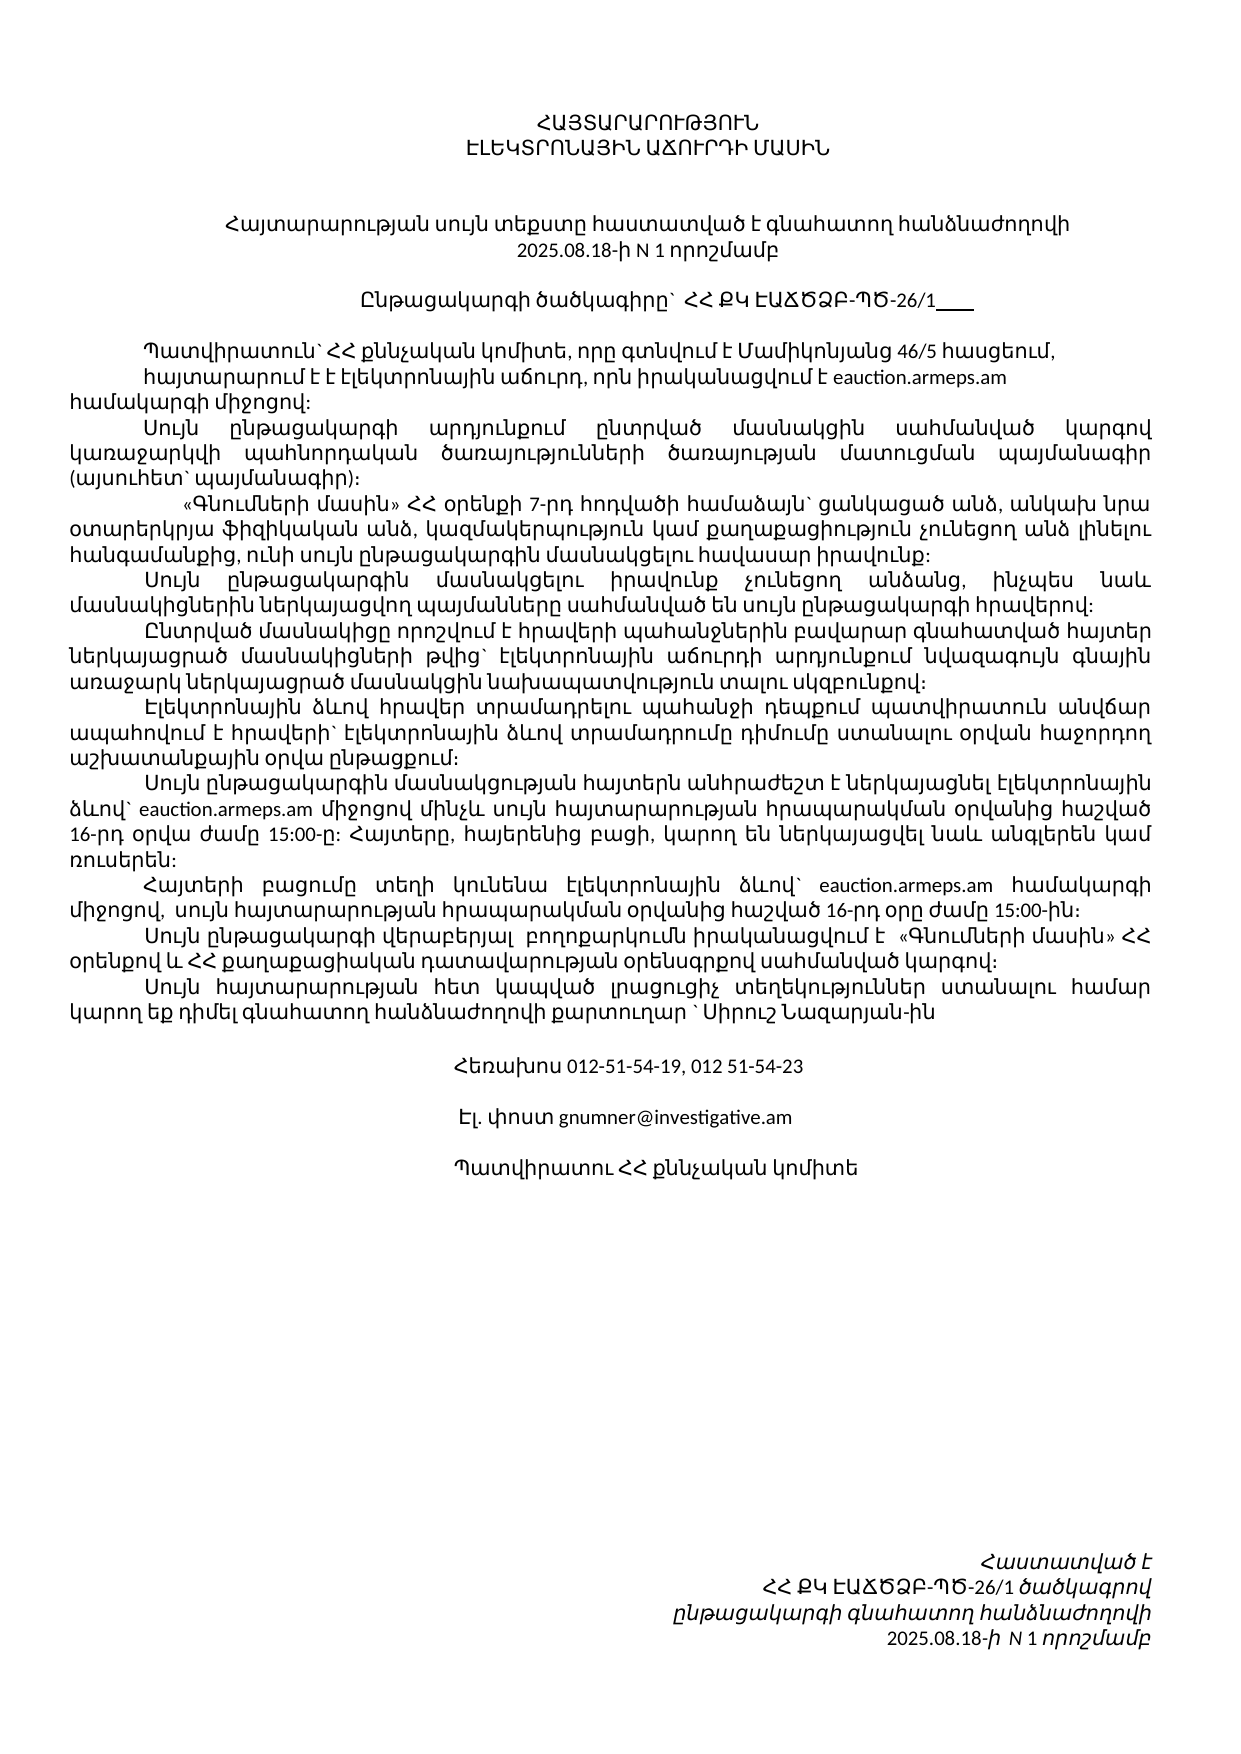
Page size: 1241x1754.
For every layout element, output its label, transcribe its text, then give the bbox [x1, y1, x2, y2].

text Սույն ընթացակարգին մասնակցության հայտերն անհրաժեշտ է ներկայացնել էլեկտրոնային ձևով` eauction.armeps.am միջոցով մինչև սույն հայտարարության հրապարակման օրվանից հաշված 16-րդ օրվա ժամը 15:00-ը: Հայտերը, հայերենից բացի, կարող են ներկայացվել նաև անգլերեն կամ ռուսերեն: [69, 771, 1152, 872]
text Ընտրված մասնակիցը որոշվում է հրավերի պահանջներին բավարար գնահատված հայտեր ներկայացրած մասնակիցների թվից` էլեկտրոնային աճուրդի արդյունքում նվազագույն գնային առաջարկ ներկայացրած մասնակցին նախապատվություն տալու սկզբունքով։ [69, 618, 1152, 694]
text Սույն ընթացակարգին մասնակցելու իրավունք չունեցող անձանց, ինչպես նաև մասնակիցներին ներկայացվող պայմանները սահմանված են սույն ընթացակարգի հրավերով: [69, 567, 1152, 618]
text Սույն ընթացակարգի արդյունքում ընտրված մասնակցին սահմանված կարգով կառաջարկվի պահնորդական ծառայությունների ծառայության մատուցման պայմանագիր (այսուհետ` պայմանագիր)։ [69, 415, 1152, 491]
text Պատվիրատուն` ՀՀ քննչական կոմիտե, որը գտնվում է Մամիկոնյանց 46/5 հասցեում, [69, 338, 1152, 364]
text Սույն ընթացակարգի վերաբերյալ բողոքարկումն իրականացվում է «Գնումների մասին» ՀՀ օրենքով և ՀՀ քաղաքացիական դատավարության օրենսգրքով սահմանված կարգով։ [69, 923, 1152, 974]
text Էլ. փոստ gnumner@investigative.am [69, 1104, 1152, 1129]
text 2025.08.18 -ի N 1 որոշմամբ [69, 1625, 1152, 1651]
text «Գնումների մասին» ՀՀ օրենքի 7-րդ հոդվածի համաձայն` ցանկացած անձ, անկախ նրա օտարերկրյա ֆիզիկական անձ, կազմակերպություն կամ քաղաքացիություն չունեցող անձ լինելու հանգամանքից, ունի սույն ընթացակարգին մասնակցելու հավասար իրավունք: [69, 491, 1152, 567]
text ընթացակարգի գնահատող հանձնաժողովի [69, 1600, 1152, 1625]
text Հայտերի բացումը տեղի կունենա էլեկտրոնային ձևով` eauction.armeps.am համակարգի միջոցով, սույն հայտարարության հրապարակման օրվանից հաշված 16-րդ օրը ժամը 15:00-ին։ [69, 872, 1152, 923]
text Հայտարարության սույն տեքստը հաստատված է գնահատող հանձնաժողովի [69, 211, 1152, 237]
text Ընթացակարգի ծածկագիրը` ՀՀ ՔԿ ԷԱՃԾՁԲ-ՊԾ-26/1 [69, 288, 1152, 313]
text Պատվիրատու ՀՀ քննչական կոմիտե [69, 1155, 1152, 1180]
text Հեռախոս 012-51-54-19, 012 51-54-23 [69, 1053, 1152, 1078]
text Էլեկտրոնային ձևով հրավեր տրամադրելու պահանջի դեպքում պատվիրատուն անվճար ապահովում է հրավերի` էլեկտրոնային ձևով տրամադրումը դիմումը ստանալու օրվան հաջորդող աշխատանքային օրվա ընթացքում։ [69, 694, 1152, 771]
text Սույն հայտարարության հետ կապված լրացուցիչ տեղեկություններ ստանալու համար կարող եք դիմել գնահատող հանձնաժողովի քարտուղար ` Սիրուշ Նազարյան-ին [69, 974, 1152, 1025]
text ՀՀ ՔԿ ԷԱՃԾՁԲ-ՊԾ-26/1 ծածկագրով [69, 1574, 1152, 1600]
text ԷԼԵԿՏՐՈՆԱՅԻՆ ԱՃՈՒՐԴԻ ՄԱՍԻՆ [69, 135, 1152, 161]
text ՀԱՅՏԱՐԱՐՈՒԹՅՈՒՆ [69, 110, 1152, 135]
text Հաստատված է [69, 1549, 1152, 1574]
text 2025.08.18 -ի N 1 որոշմամբ [69, 237, 1152, 262]
text հայտարարում է է էլեկտրոնային աճուրդ, որն իրականացվում է eauction.armeps.am համակարգի միջոցով: [69, 364, 1152, 415]
